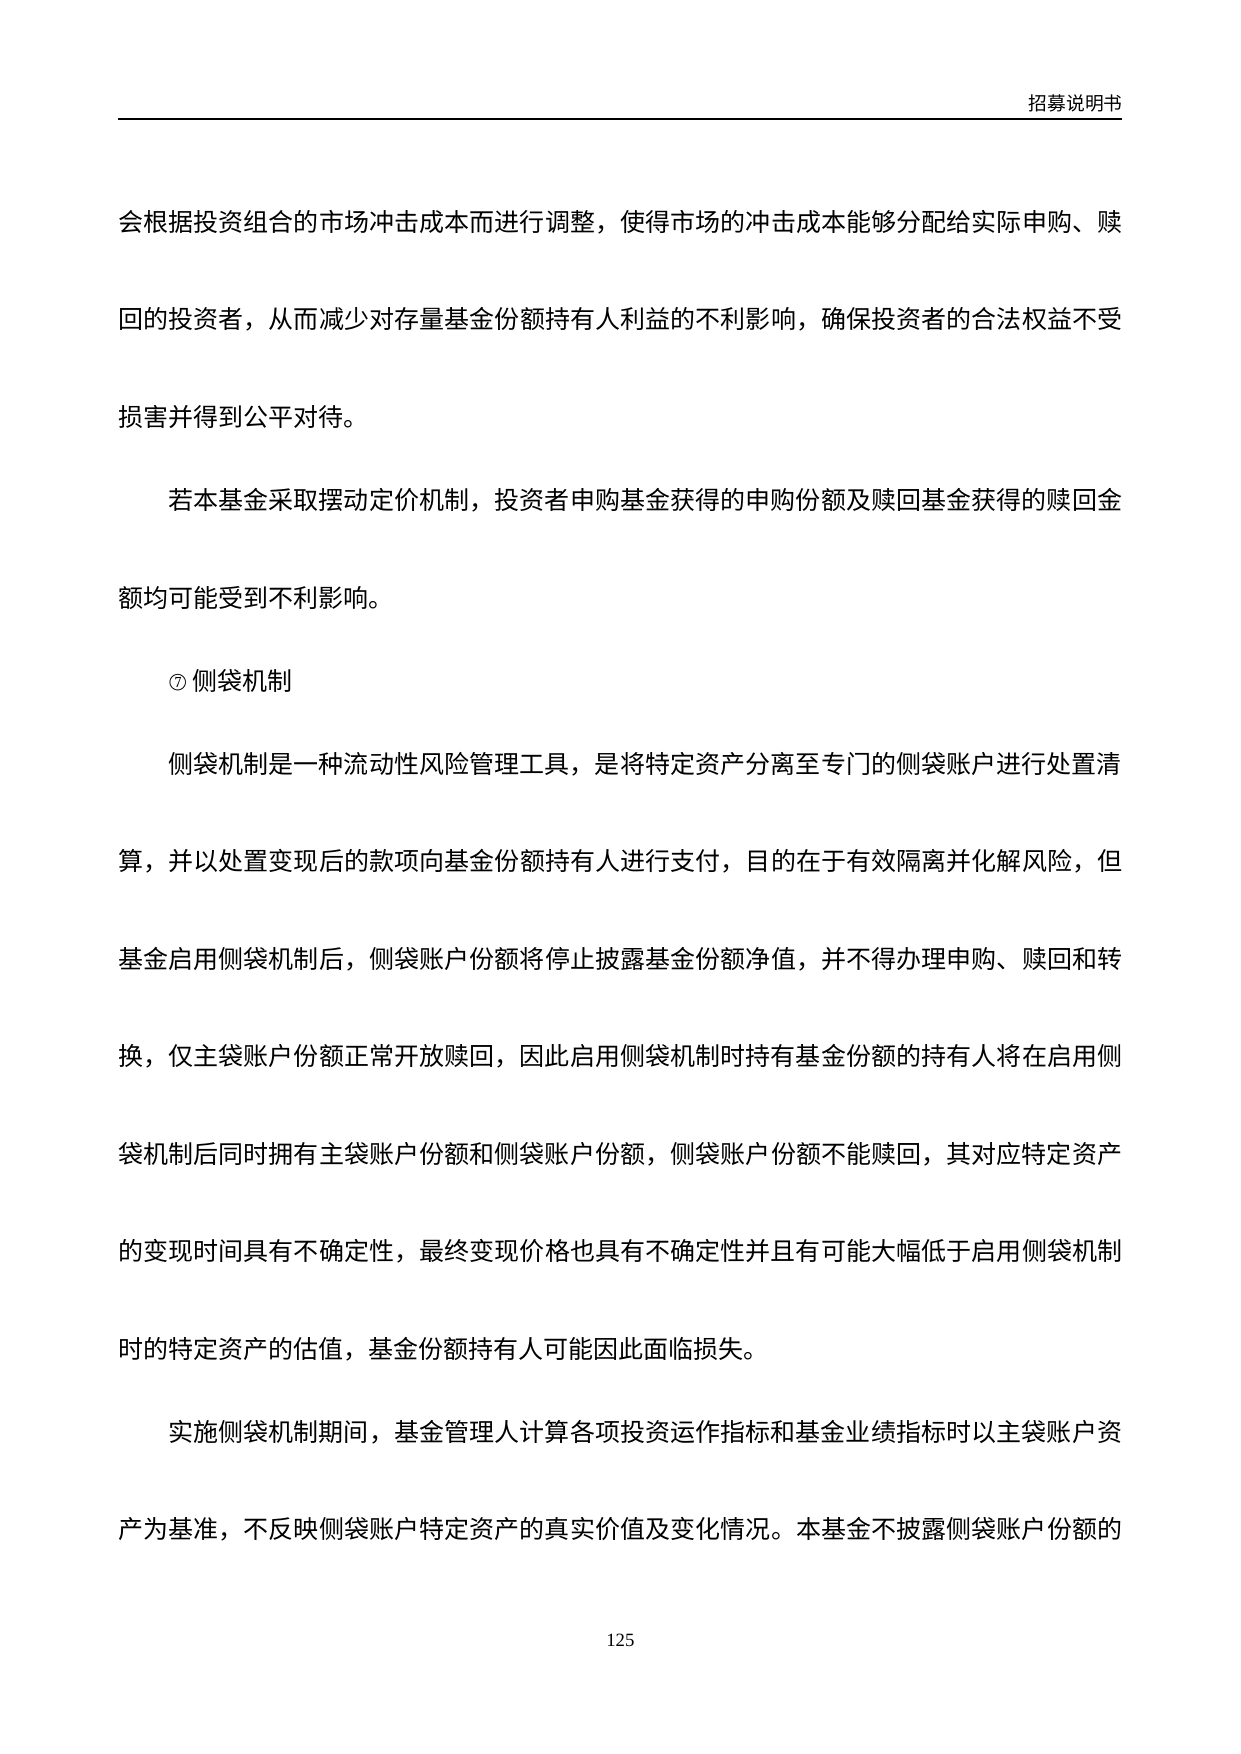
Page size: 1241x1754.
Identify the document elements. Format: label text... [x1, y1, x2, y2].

text ⑦侧袋机制 [118, 647, 1122, 712]
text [118, 188, 1122, 448]
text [118, 1398, 1122, 1561]
text 侧袋机制是一种流动性风险管理工具，是将特定资产分离至专门的侧袋账户进行处置清算，并以处置变现后的款项向基金份额持有人进行支付，目的在于有效隔离并化解风险，但基金启用侧袋机制后，侧袋账户份额将停止披露基金份额净值，并不得办理申购、赎回和转换，仅主袋账户份额正常开放赎回，因此启用侧袋机制时持有基金份额的持有人将在启用侧袋机制后同时拥有主袋账户份额和侧袋账户份额，侧袋账户份额不能赎回，其对应特定资产的变现时间具有不确定性，最终变现价格也具有不确定性并且有可能大幅低于启用侧袋机制时的特定资产的估值，基金份额持有人可能因此面临损失。 [118, 730, 1122, 1380]
text 若本基金采取摆动定价机制，投资者申购基金获得的申购份额及赎回基金获得的赎回金额均可能受到不利影响。 [118, 466, 1122, 629]
